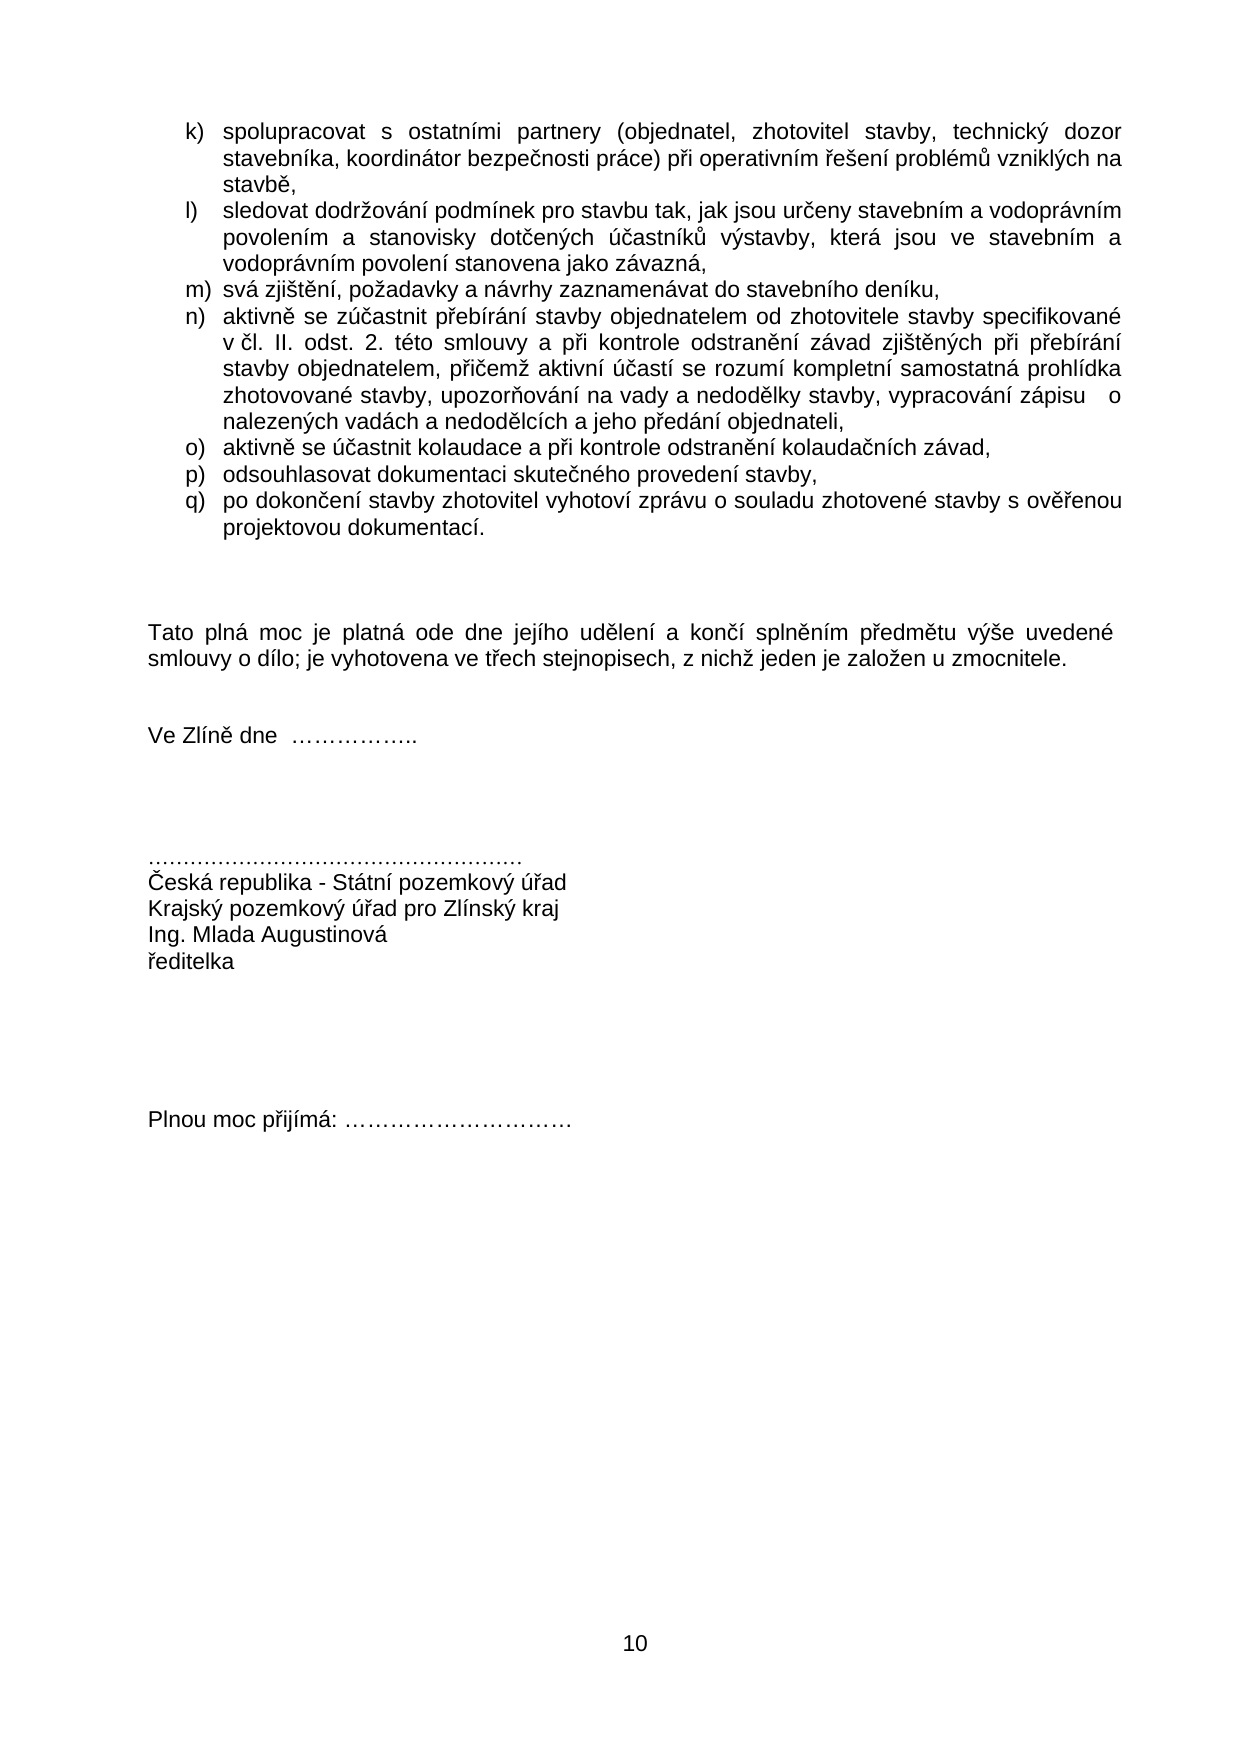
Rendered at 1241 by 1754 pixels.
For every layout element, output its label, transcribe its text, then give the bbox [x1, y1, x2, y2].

list aktivně se účastnit kolaudace a při kontrole odstranění kolaudačních závad, [185, 434, 1122, 461]
list po dokončení stavby zhotovitel vyhotoví zprávu o souladu zhotovené stavby s ověřenou projektovou dokumentací. [185, 487, 1122, 540]
text Ve Zlíně dne …………….. [148, 722, 1115, 748]
text Tato plná moc je platná ode dne jejího udělení a končí splněním předmětu výše uvedené smlouvy o dílo; je vyhotovena ve třech stejnopisech, z nichž jeden je založen u zmocnitele. [148, 619, 1115, 672]
list odsouhlasovat dokumentaci skutečného provedení stavby, [185, 461, 1122, 487]
text Krajský pozemkový úřad pro Zlínský kraj [148, 895, 1122, 921]
list aktivně se zúčastnit přebírání stavby objednatelem od zhotovitele stavby specifikované v čl. II. odst. 2. této smlouvy a při kontrole odstranění závad zjištěných při přebírání stavby objednatelem, přičemž aktivní účastí se rozumí kompletní samostatná prohlídka zhotovované stavby, upozorňování na vady a nedodělky stavby, vypracování zápisu o nalezených vadách a nedodělcích a jeho předání objednateli, [185, 303, 1122, 434]
text Plnou moc přijímá: ………………………… [148, 1106, 1122, 1132]
text ředitelka [148, 948, 1122, 974]
list svá zjištění, požadavky a návrhy zaznamenávat do stavebního deníku, [185, 276, 1122, 303]
list spolupracovat s ostatními partnery (objednatel, zhotovitel stavby, technický dozor stavebníka, koordinátor bezpečnosti práce) při operativním řešení problémů vzniklých na stavbě, [185, 118, 1122, 197]
text Ing. Mlada Augustinová [148, 921, 1122, 948]
text ……………………………………………… [148, 844, 1115, 869]
list sledovat dodržování podmínek pro stavbu tak, jak jsou určeny stavebním a vodoprávním povolením a stanovisky dotčených účastníků výstavby, která jsou ve stavebním a vodoprávním povolení stanovena jako závazná, [185, 197, 1122, 276]
text Česká republika - Státní pozemkový úřad [148, 869, 1122, 895]
